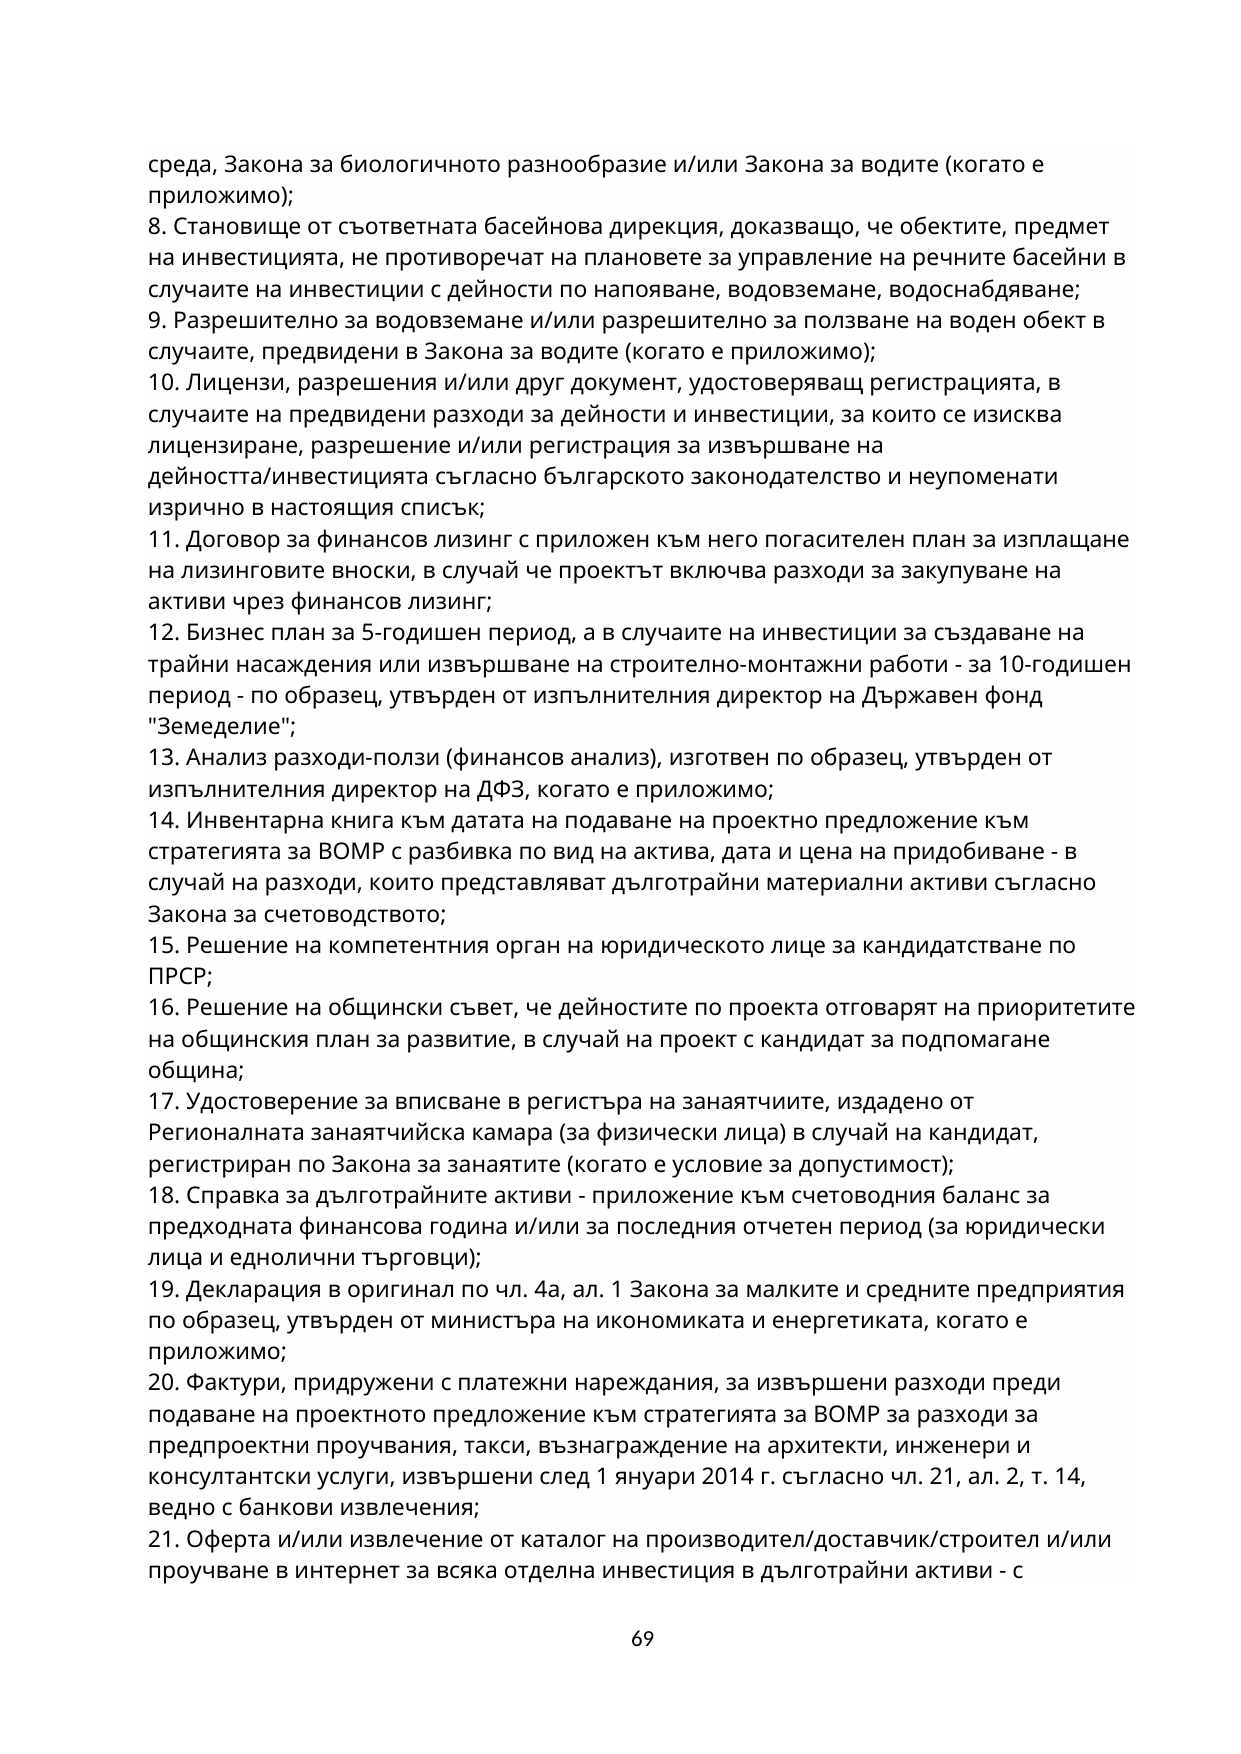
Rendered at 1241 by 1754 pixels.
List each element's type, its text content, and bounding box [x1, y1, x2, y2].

text 13. Анализ разходи-ползи (финансов анализ), изготвен по образец, утвърден от изпълнителния директор на ДФЗ, когато е приложимо; [148, 741, 1137, 804]
text 19. Декларация в оригинал по чл. 4а, ал. 1 Закона за малките и средните предприятия по образец, утвърден от министъра на икономиката и енергетиката, когато е приложимо; [148, 1273, 1137, 1366]
text 15. Решение на компетентния орган на юридическото лице за кандидатстване по ПРСР; [148, 929, 1137, 991]
text 11. Договор за финансов лизинг с приложен към него погасителен план за изплащане на лизинговите вноски, в случай че проектът включва разходи за закупуване на активи чрез финансов лизинг; [148, 523, 1137, 616]
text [148, 148, 1137, 210]
text 10. Лицензи, разрешения и/или друг документ, удостоверяващ регистрацията, в случаите на предвидени разходи за дейности и инвестиции, за които се изисква лицензиране, разрешение и/или регистрация за извършване на дейността/инвестицията съгласно българското законодателство и неупоменати изрично в настоящия списък; [148, 366, 1137, 523]
text 9. Разрешително за водовземане и/или разрешително за ползване на воден обект в случаите, предвидени в Закона за водите (когато е приложимо); [148, 304, 1137, 366]
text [148, 1523, 1137, 1585]
text 12. Бизнес план за 5-годишен период, а в случаите на инвестиции за създаване на трайни насаждения или извършване на строително-монтажни работи - за 10-годишен период - по образец, утвърден от изпълнителния директор на Държавен фонд "Земеделие"; [148, 616, 1137, 741]
text 20. Фактури, придружени с платежни нареждания, за извършени разходи преди подаване на проектното предложение към стратегията за ВОМР за разходи за предпроектни проучвания, такси, възнаграждение на архитекти, инженери и консултантски услуги, извършени след 1 януари 2014 г. съгласно чл. 21, ал. 2, т. 14, ведно с банкови извлечения; [148, 1366, 1137, 1523]
text 18. Справка за дълготрайните активи - приложение към счетоводния баланс за предходната финансова година и/или за последния отчетен период (за юридически лица и еднолични търговци); [148, 1179, 1137, 1273]
text 8. Становище от съответната басейнова дирекция, доказващо, че обектите, предмет на инвестицията, не противоречат на плановете за управление на речните басейни в случаите на инвестиции с дейности по напояване, водовземане, водоснабдяване; [148, 210, 1137, 304]
text 17. Удостоверение за вписване в регистъра на занаятчиите, издадено от Регионалната занаятчийска камара (за физически лица) в случай на кандидат, регистриран по Закона за занаятите (когато е условие за допустимост); [148, 1085, 1137, 1179]
text 14. Инвентарна книга към датата на подаване на проектно предложение към стратегията за ВОМР с разбивка по вид на актива, дата и цена на придобиване - в случай на разходи, които представляват дълготрайни материални активи съгласно Закона за счетоводството; [148, 804, 1137, 929]
text 16. Решение на общински съвет, че дейностите по проекта отговарят на приоритетите на общинския план за развитие, в случай на проект с кандидат за подпомагане община; [148, 991, 1137, 1085]
